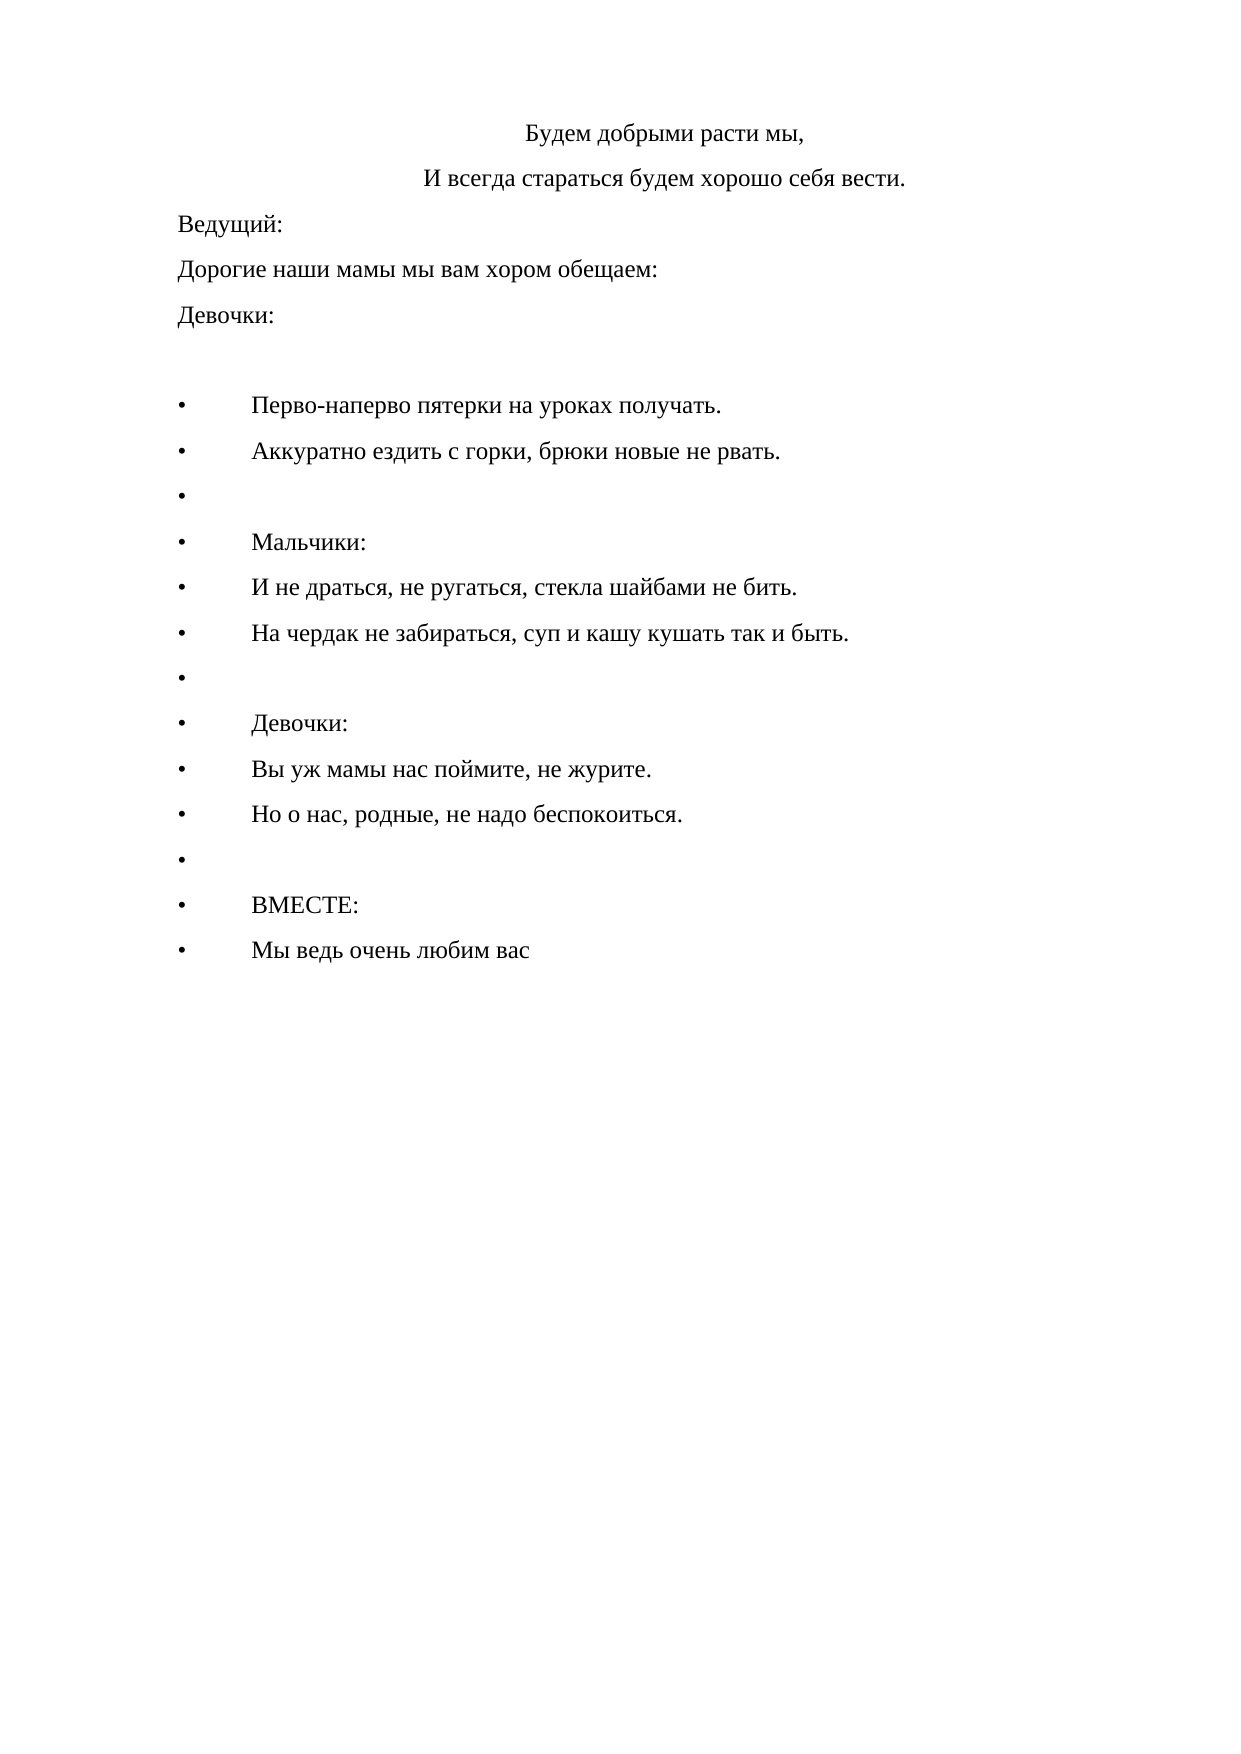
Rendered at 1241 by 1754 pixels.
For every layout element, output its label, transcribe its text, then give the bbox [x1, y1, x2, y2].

text Будем добрыми расти мы, [177, 118, 1152, 147]
text Девочки: [177, 300, 1152, 328]
text • [177, 663, 1152, 692]
text • Аккуратно ездить с горки, брюки новые не рвать. [177, 436, 1152, 465]
text • [177, 481, 1152, 510]
text • Перво-наперво пятерки на уроках получать. [177, 391, 1152, 419]
text • Но о нас, родные, не надо беспокоиться. [177, 799, 1152, 828]
text И всегда стараться будем хорошо себя вести. [177, 163, 1152, 192]
text • [177, 845, 1152, 873]
text • ВМЕСТЕ: [177, 890, 1152, 919]
text • На чердак не забираться, суп и кашу кушать так и быть. [177, 618, 1152, 646]
text Дорогие наши мамы мы вам хором обещаем: [177, 254, 1152, 283]
text • И не драться, не ругаться, стекла шайбами не бить. [177, 572, 1152, 601]
text • Мальчики: [177, 527, 1152, 556]
text • Мы ведь очень любим вас [177, 936, 1152, 964]
text • Вы уж мамы нас поймите, не журите. [177, 754, 1152, 783]
text • Девочки: [177, 708, 1152, 737]
text Ведущий: [177, 209, 1152, 238]
